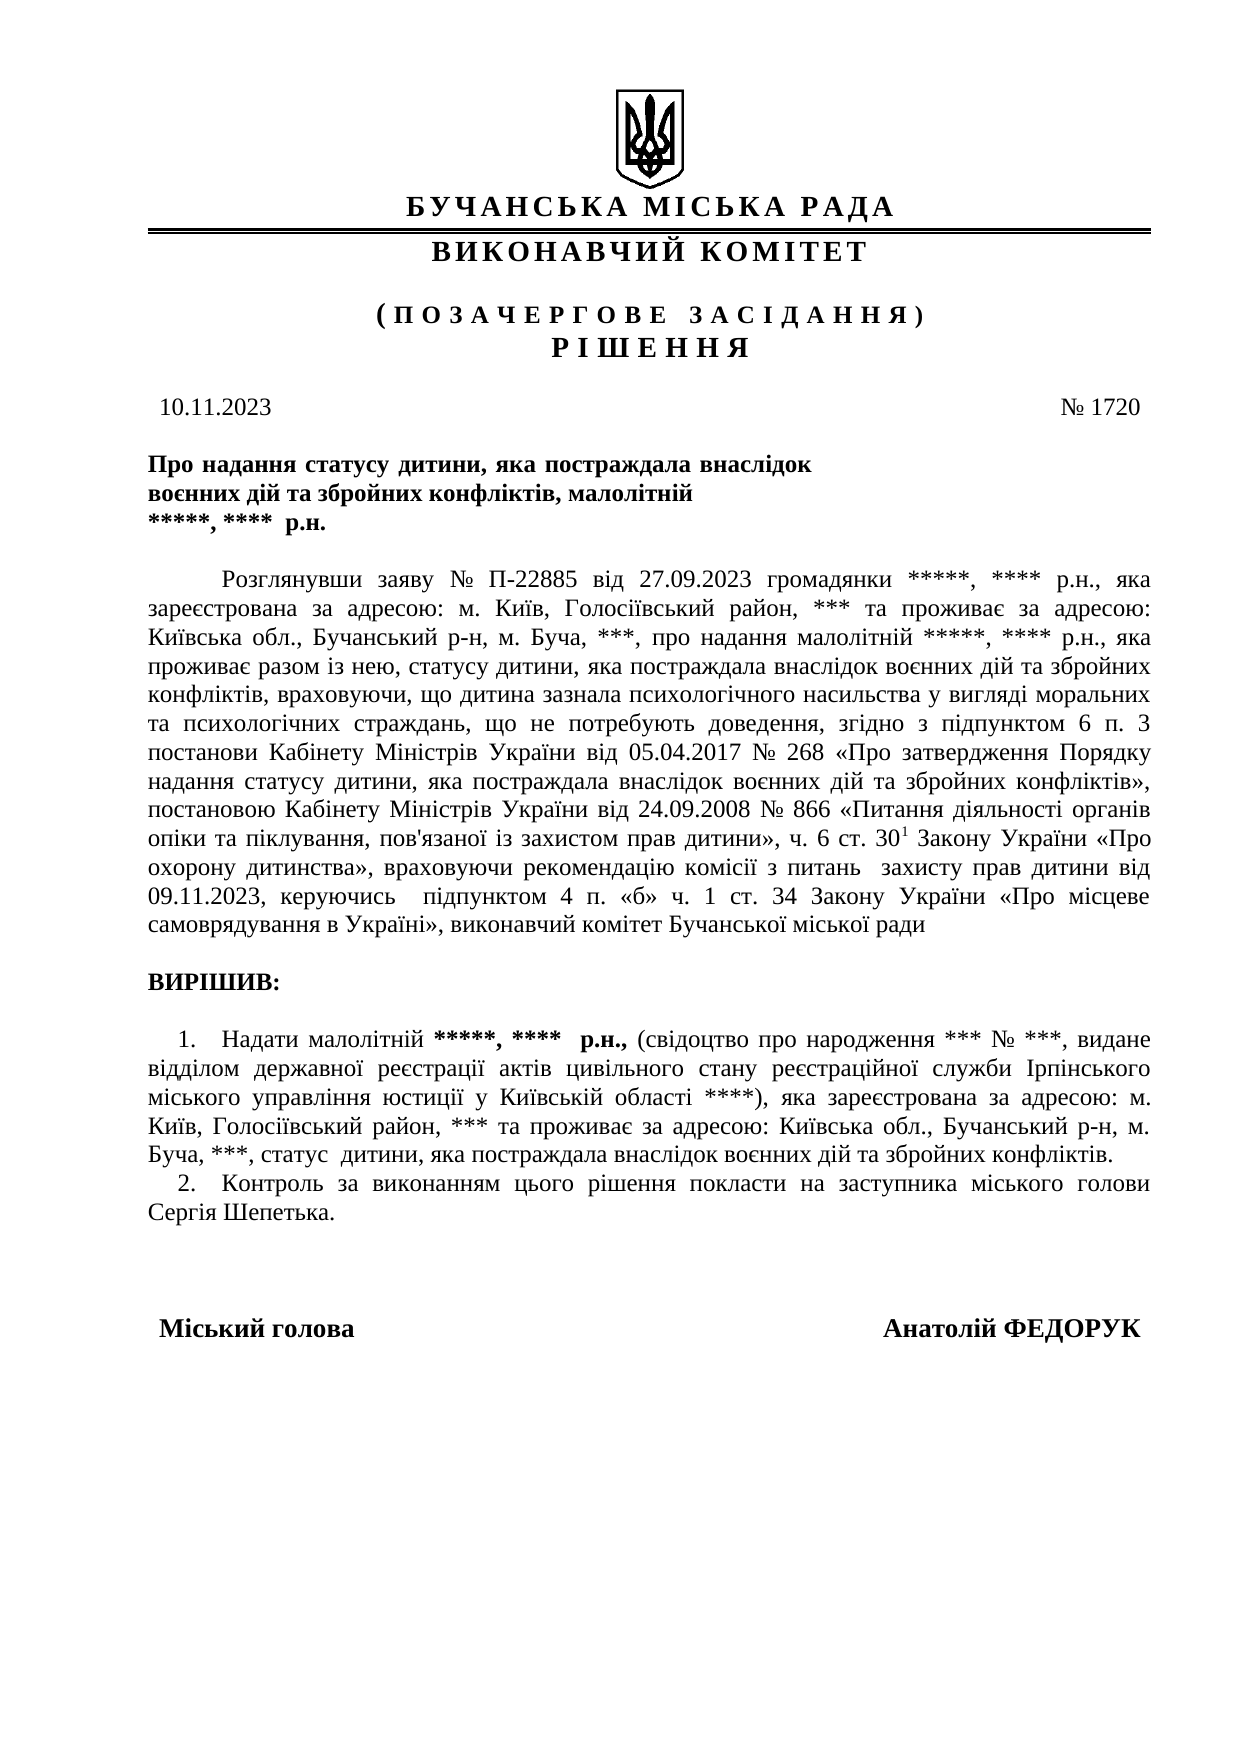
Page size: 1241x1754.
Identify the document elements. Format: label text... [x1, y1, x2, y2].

table_header ВИКОНАВЧИЙ КОМІТЕТ [148, 234, 1151, 296]
text ВИРІШИВ: [148, 967, 1152, 996]
list Контроль за виконанням цього рішення покласти на заступника міського голови Сергія Шепетька. [148, 1168, 1152, 1226]
text *****, **** р.н. [148, 507, 812, 536]
list Надати малолітній *****, **** р.н., (свідоцтво про народження *** № ***, видане відділом державної реєстрації актів цивільного стану реєстраційної служби Ірпінського міського управління юстиції у Київській області ****), яка зареєстрована за адресою: м. Київ, Голосіївський район, *** та проживає за адресою: Київська обл., Бучанський р-н, м. Буча, ***, статус дитини, яка постраждала внаслідок воєнних дій та збройних конфліктів. [148, 1024, 1152, 1168]
table_header 10.11.2023 [148, 392, 650, 421]
text Про надання статусу дитини, яка постраждала внаслідок воєнних дій та збройних конфліктів, малолітній [148, 449, 812, 507]
picture [614, 88, 685, 189]
text БУЧАНСЬКА МІСЬКА РАДА [148, 189, 1152, 223]
text (ПОЗАЧЕРГОВЕ ЗАСІДАННЯ) [148, 296, 1152, 330]
table_header Міський голова [148, 1312, 649, 1343]
text Розглянувши заяву № П-22885 від 27.09.2023 громадянки *****, **** р.н., яка зареєстрована за адресою: м. Київ, Голосіївський район, *** та проживає за адресою: Київська обл., Бучанський р-н, м. Буча, ***, про надання малолітній *****, **** р.н., яка проживає разом із нею, статусу дитини, яка постраждала внаслідок воєнних дій та збройних конфліктів, враховуючи, що дитина зазнала психологічного насильства у вигляді моральних та психологічних страждань, що не потребують доведення, згідно з підпунктом 6 п. 3 постанови Кабінету Міністрів України від 05.04.2017 № 268 «Про затвердження Порядку надання статусу дитини, яка постраждала внаслідок воєнних дій та збройних конфліктів», постановою Кабінету Міністрів України від 24.09.2008 № 866 «Питання діяльності органів опіки та піклування, пов'язаної із захистом прав дитини», ч. 6 ст. 301 Закону України «Про охорону дитинства», враховуючи рекомендацію комісії з питань захисту прав дитини від 09.11.2023, керуючись підпунктом 4 п. «б» ч. 1 ст. 34 Закону України «Про місцеве самоврядування в Україні», виконавчий комітет Бучанської міської ради [148, 564, 1152, 938]
table_header № 1720 [650, 392, 1152, 421]
table_header Анатолій ФЕДОРУК [649, 1312, 1152, 1343]
text РІШЕННЯ [148, 330, 1152, 363]
